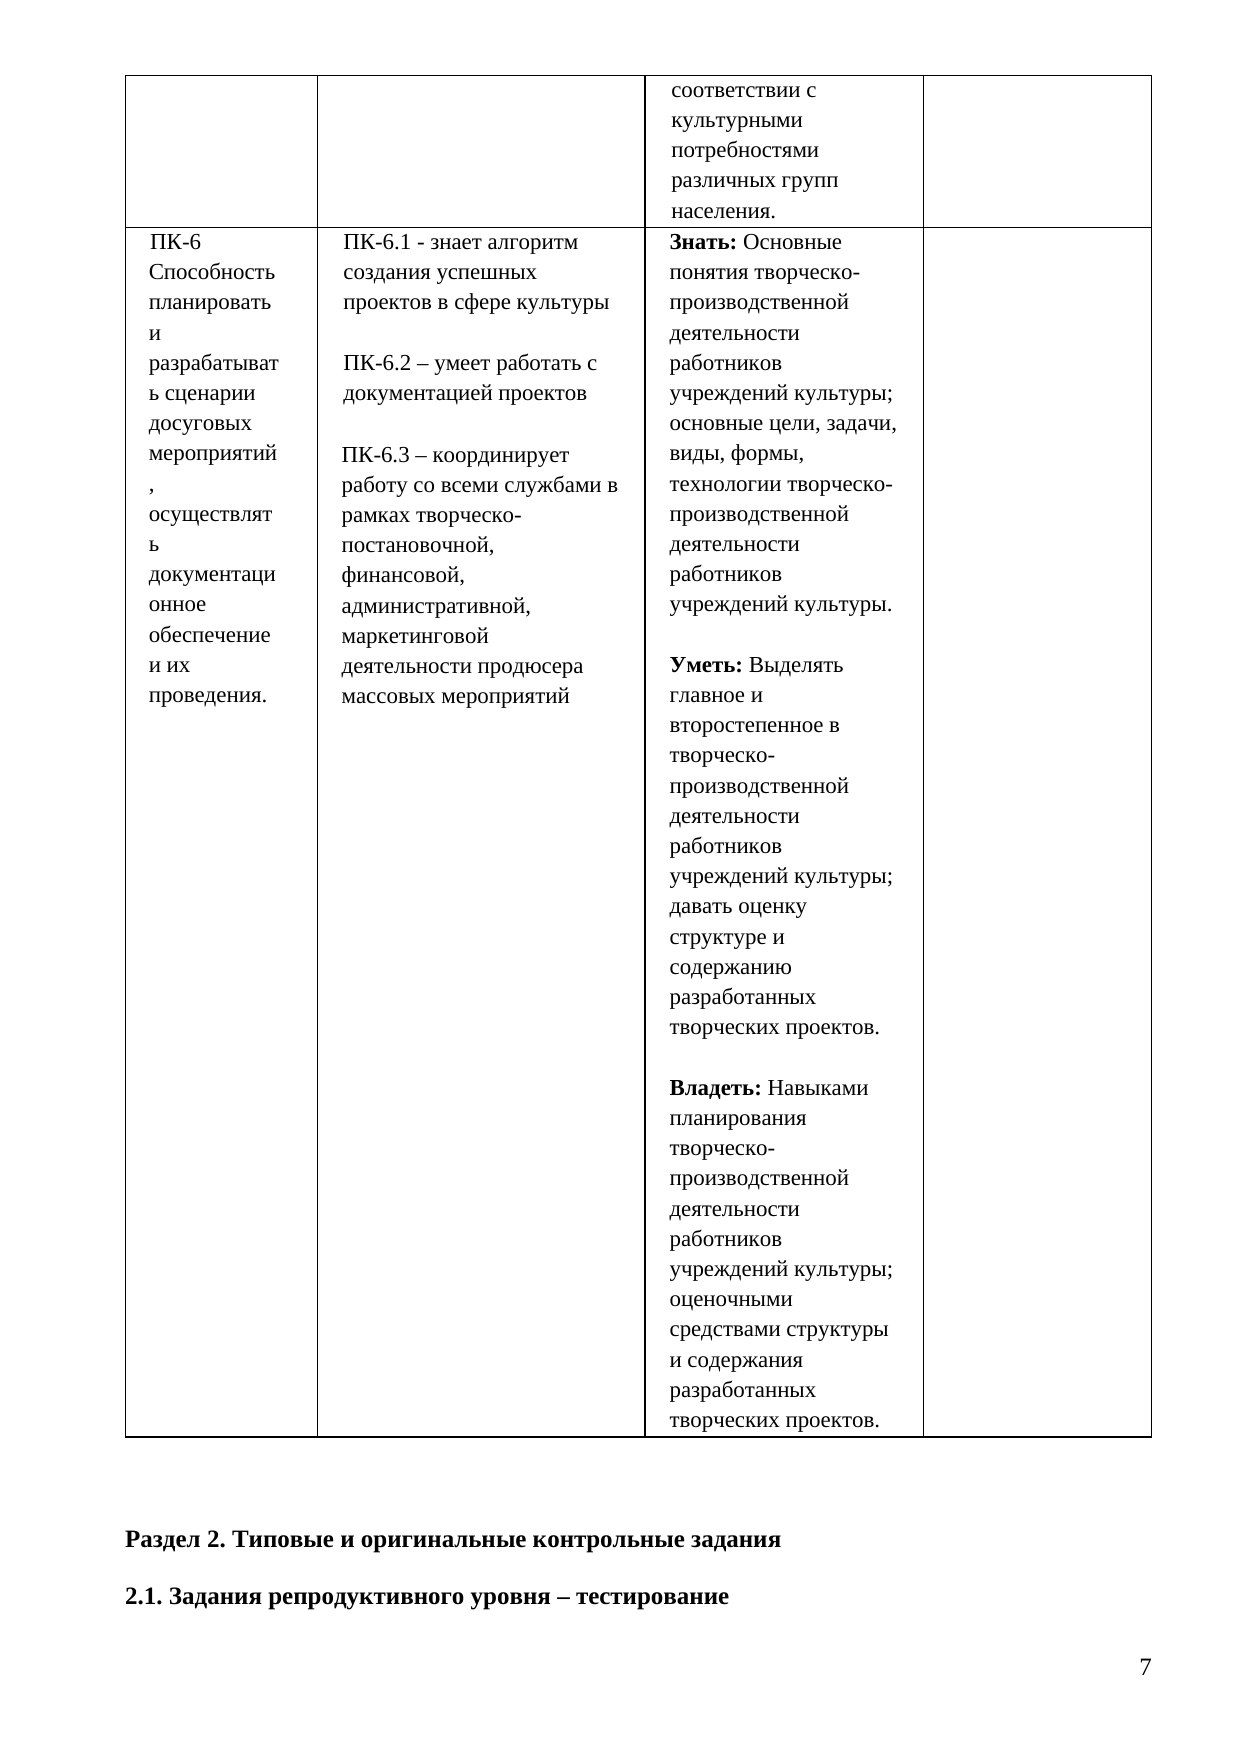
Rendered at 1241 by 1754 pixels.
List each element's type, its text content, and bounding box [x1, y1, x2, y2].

table_cell ПК-6 Способность планировать и разрабатывать сценарии досуговых мероприятий, осуществлять документационное обеспечение и их проведения. [126, 228, 317, 1436]
table_cell ПК-6.1 - знает алгоритм создания успешных проектов в сфере культуры ПК-6.2 – умеет работать с документацией проектов ПК-6.3 – координирует работу со всеми службами в рамках творческо-постановочной, финансовой, административной, маркетинговой деятельности продюсера массовых мероприятий [318, 228, 644, 1436]
table_cell Знать: Основные понятия творческо- производственной деятельности работников учреждений культуры; основные цели, задачи, виды, формы, технологии творческо- производственной деятельности работников учреждений культуры. Уметь: Выделять главное и второстепенное в творческо- производственной деятельности работников учреждений культуры; давать оценку структуре и содержанию разработанных творческих проектов. Владеть: Навыками планирования творческо- производственной деятельности работников учреждений культуры; оценочными средствами структуры и содержания разработанных творческих проектов. [646, 228, 923, 1436]
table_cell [318, 76, 644, 227]
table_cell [646, 76, 923, 227]
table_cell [126, 76, 317, 227]
text 2.1. Задания репродуктивного уровня – тестирование [125, 1581, 1152, 1610]
text Раздел 2. Типовые и оригинальные контрольные задания [125, 1524, 1152, 1552]
table_cell [924, 76, 1151, 227]
table_cell [924, 228, 1151, 1436]
